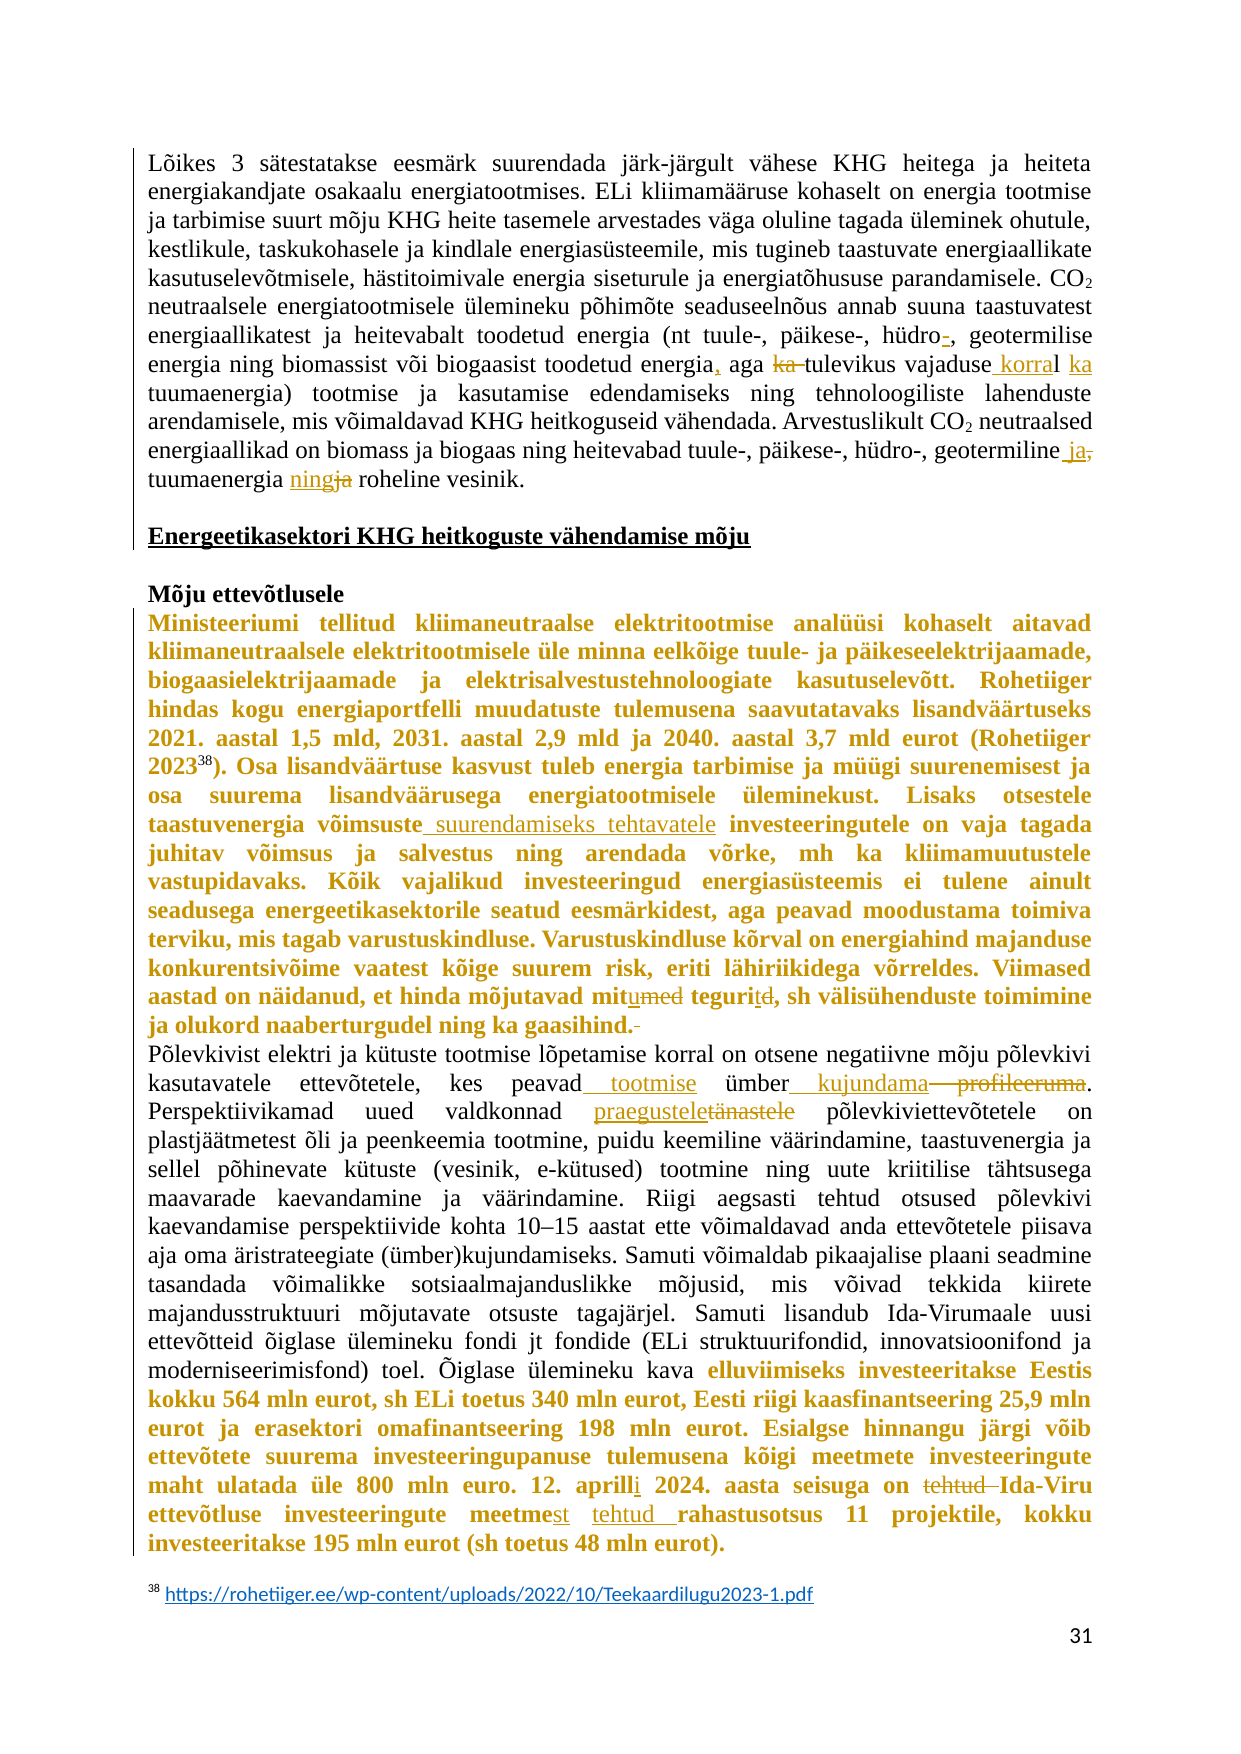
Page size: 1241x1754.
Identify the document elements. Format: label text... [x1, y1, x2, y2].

text Mõju ettevõtlusele [148, 579, 1092, 608]
text Energeetikasektori KHG heitkoguste vähendamise mõju [148, 521, 1092, 550]
text Lõikes 3 sätestatakse eesmärk suurendada järk-järgult vähese KHG heitega ja heiteta energiakandjate osakaalu energiatootmises. ELi kliimamääruse kohaselt on energia tootmise ja tarbimise suurt mõju KHG heite tasemele arvestades väga oluline tagada üleminek ohutule, kestlikule, taskukohasele ja kindlale energiasüsteemile, mis tugineb taastuvate energiaallikate kasutuselevõtmisele, hästitoimivale energia siseturule ja energiatõhususe parandamisele. CO2 neutraalsele energiatootmisele ülemineku põhimõte seaduseelnõus annab suuna taastuvatest energiaallikatest ja heitevabalt toodetud energia (nt tuule-, päikese-, hüdro, geotermilise energia ning biomassist või biogaasist toodetud energia aga tulevikus vajadusel tuumaenergia) tootmise ja kasutamise edendamiseks ning tehnoloogiliste lahenduste arendamisele, mis võimaldavad KHG heitkoguseid vähendada. Arvestuslikult CO2 neutraalsed energiaallikad on biomass ja biogaas ning heitevabad tuule-, päikese-, hüdro-, geotermiline tuumaenergia roheline vesinik. [148, 148, 1092, 493]
text Ministeeriumi tellitud kliimaneutraalse elektritootmise analüüsi kohaselt aitavad kliimaneutraalsele elektritootmisele üle minna eelkõige tuule- ja päikeseelektrijaamade, biogaasielektrijaamade ja elektrisalvestustehnoloogiate kasutuselevõtt. Rohetiiger hindas kogu energiaportfelli muudatuste tulemusena saavutatavaks lisandväärtuseks 2021. aastal 1,5 mld, 2031. aastal 2,9 mld ja 2040. aastal 3,7 mld eurot (Rohetiiger 2023). Osa lisandväärtuse kasvust tuleb energia tarbimise ja müügi suurenemisest ja osa suurema lisandväärusega energiatootmisele üleminekust. Lisaks otsestele taastuvenergia võimsuste investeeringutele on vaja tagada juhitav võimsus ja salvestus ning arendada võrke, mh ka kliimamuutustele vastupidavaks. Kõik vajalikud investeeringud energiasüsteemis ei tulene ainult seadusega energeetikasektorile seatud eesmärkidest, aga peavad moodustama toimiva terviku, mis tagab varustuskindluse. Varustuskindluse kõrval on energiahind majanduse konkurentsivõime vaatest kõige suurem risk, eriti lähiriikidega võrreldes. Viimased aastad on näidanud, et hinda mõjutavad mit teguri, sh välisühenduste toimimine ja olukord naaberturgudel ning ka gaasihind. [148, 608, 1092, 1039]
text Põlevkivist elektri ja kütuste tootmise lõpetamise korral on otsene negatiivne mõju põlevkivi kasutavatele ettevõtetele, kes peavad ümber. Perspektiivikamad uued valdkonnad põlevkiviettevõtetele on plastjäätmetest õli ja peenkeemia tootmine, puidu keemiline väärindamine, taastuvenergia ja sellel põhinevate kütuste (vesinik, e-kütused) tootmine ning uute kriitilise tähtsusega maavarade kaevandamine ja väärindamine. Riigi aegsasti tehtud otsused põlevkivi kaevandamise perspektiivide kohta 10–15 aastat ette võimaldavad anda ettevõtetele piisava aja oma äristrateegiate (ümber)kujundamiseks. Samuti võimaldab pikaajalise plaani seadmine tasandada võimalikke sotsiaalmajanduslikke mõjusid, mis võivad tekkida kiirete majandusstruktuuri mõjutavate otsuste tagajärjel. Samuti lisandub Ida-Virumaale uusi ettevõtteid õiglase ülemineku fondi jt fondide (ELi struktuurifondid, innovatsioonifond ja moderniseerimisfond) toel. Õiglase ülemineku kava elluviimiseks investeeritakse Eestis kokku 564 mln eurot, sh ELi toetus 340 mln eurot, Eesti riigi kaasfinantseering 25,9 mln eurot ja erasektori omafinantseering 198 mln eurot. Esialgse hinnangu järgi võib ettevõtete suurema investeeringupanuse tulemusena kõigi meetmete investeeringute maht ulatada üle 800 mln euro. 12. aprill 2024. aasta seisuga on Ida-Viru ettevõtluse investeeringute meetme rahastusotsus 11 projektile, kokku investeeritakse 195 mln eurot (sh toetus 48 mln eurot). [148, 1039, 1092, 1556]
